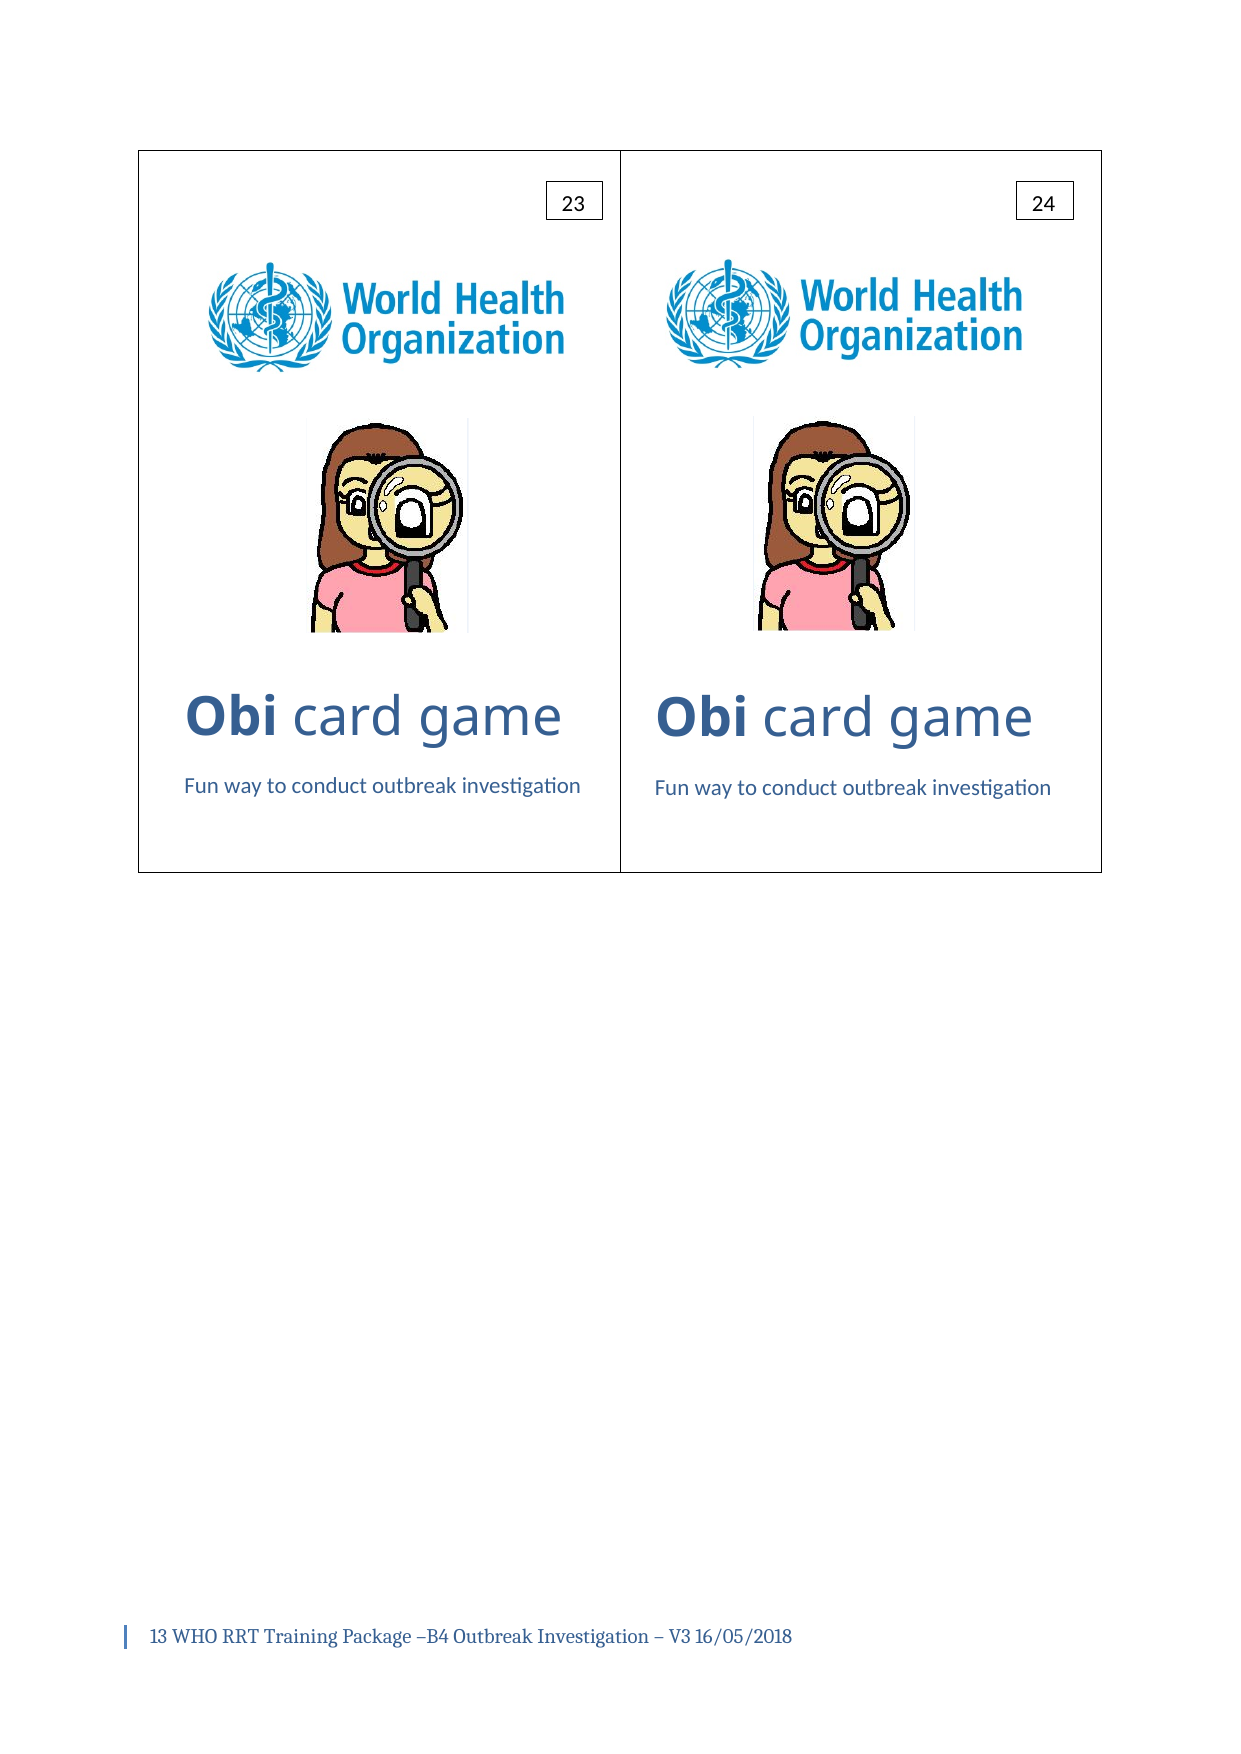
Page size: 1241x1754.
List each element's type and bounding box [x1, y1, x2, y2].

picture [206, 260, 564, 374]
table_cell [621, 151, 1101, 872]
table_cell [139, 151, 620, 872]
picture [664, 257, 1023, 370]
